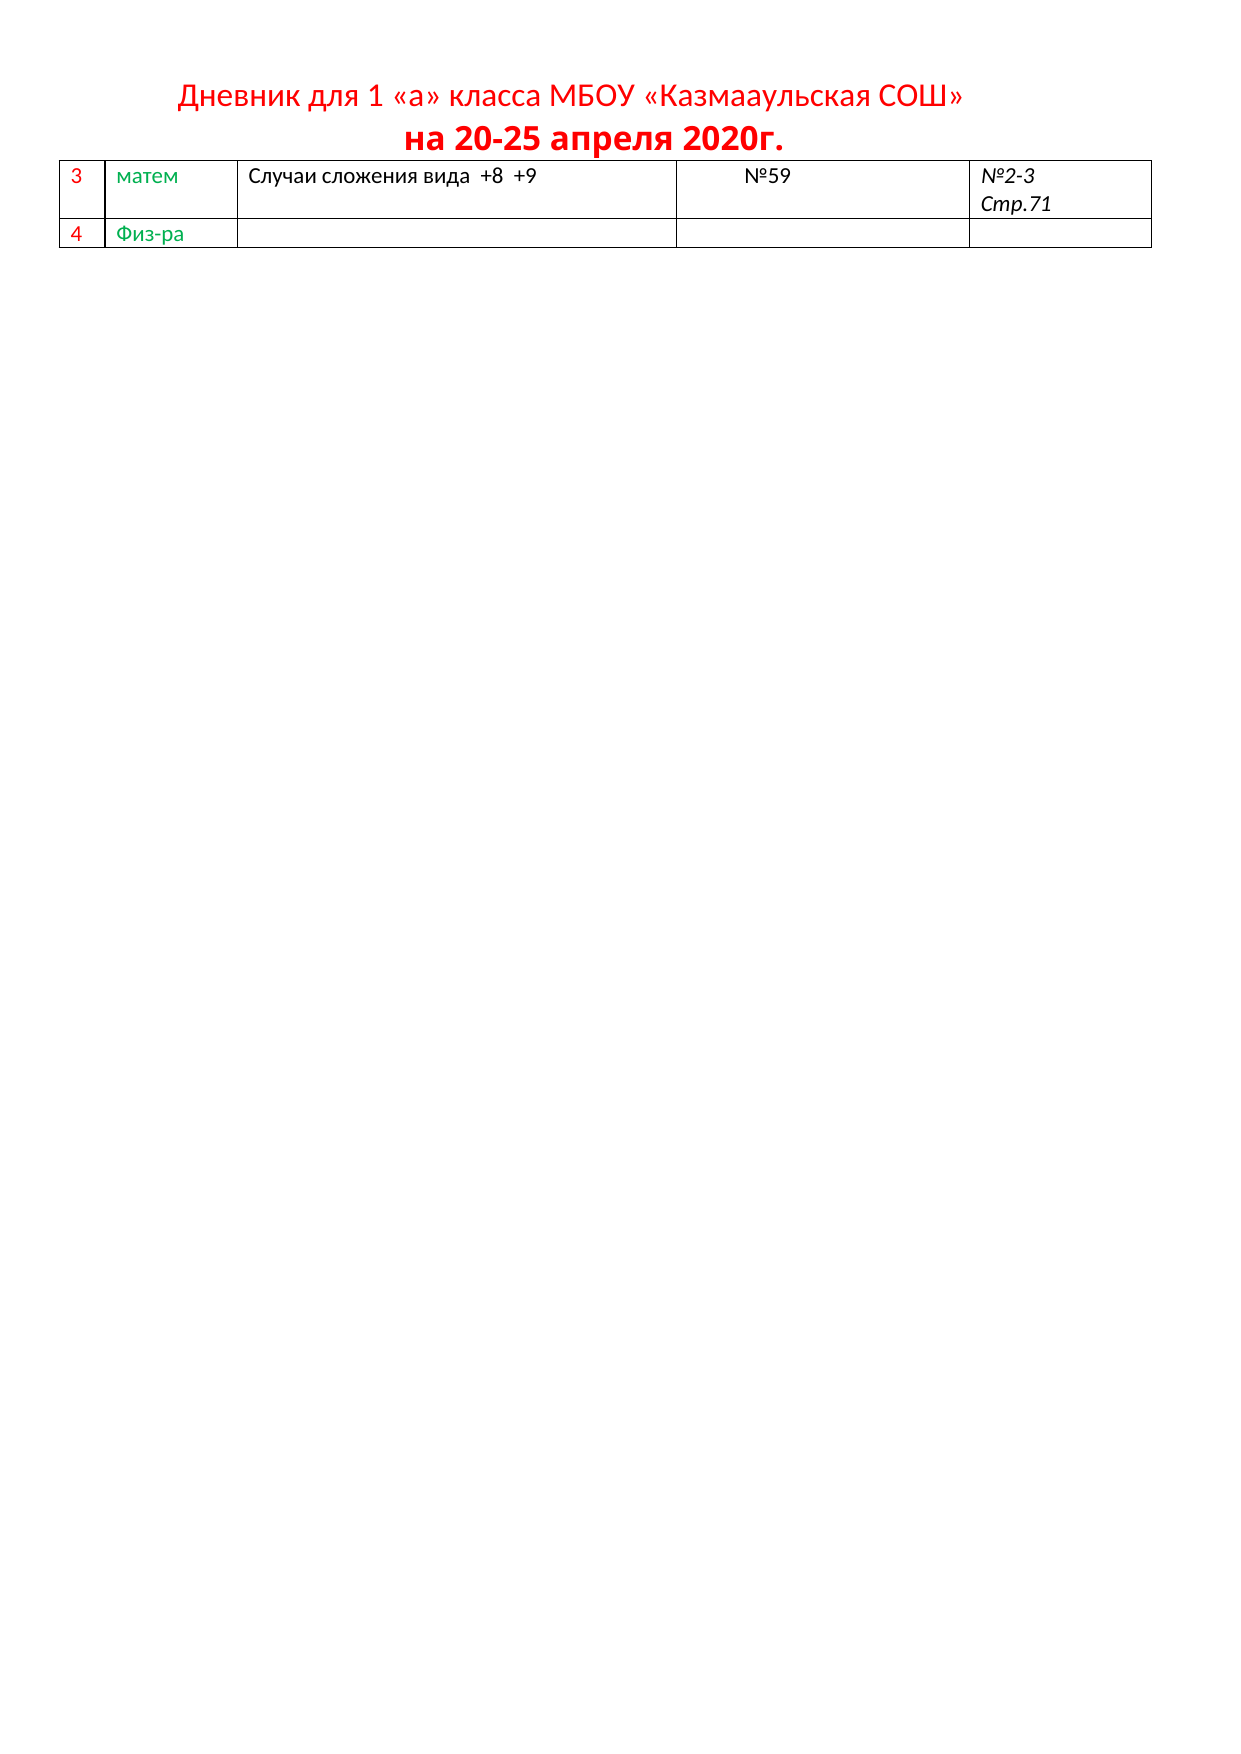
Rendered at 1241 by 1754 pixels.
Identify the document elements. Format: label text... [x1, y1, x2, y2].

table_cell 3 [60, 161, 104, 218]
table_cell [238, 219, 676, 247]
table_cell Физ-ра [106, 219, 237, 247]
table_cell Случаи сложения вида +8 +9 [238, 161, 676, 218]
table_cell №59 [677, 161, 969, 218]
table_cell №2-3 Стр.71 [970, 161, 1151, 218]
table_cell [677, 219, 969, 247]
table_cell 4 [60, 219, 104, 247]
table_cell матем [106, 161, 237, 218]
table_cell [970, 219, 1151, 247]
